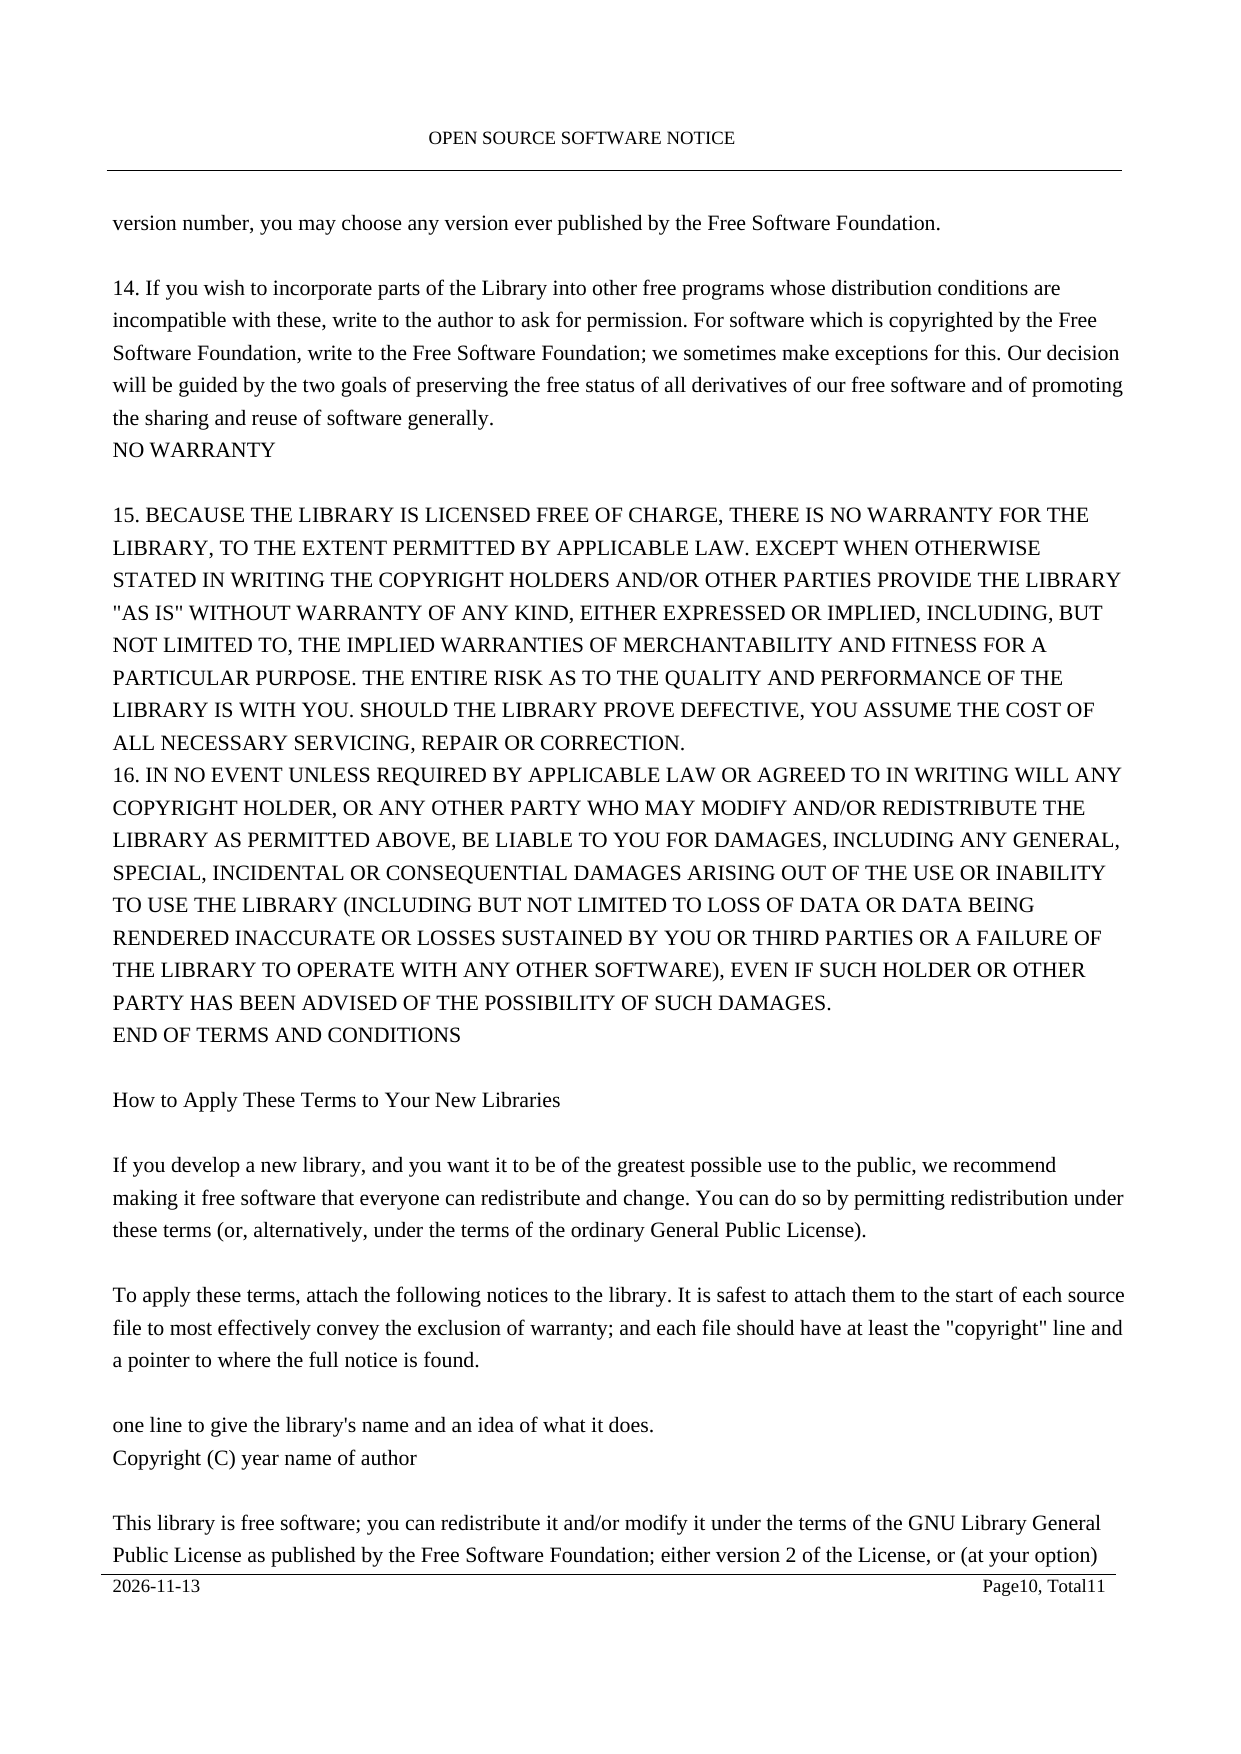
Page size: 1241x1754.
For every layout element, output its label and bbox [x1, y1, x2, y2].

text [112, 206, 1128, 1571]
